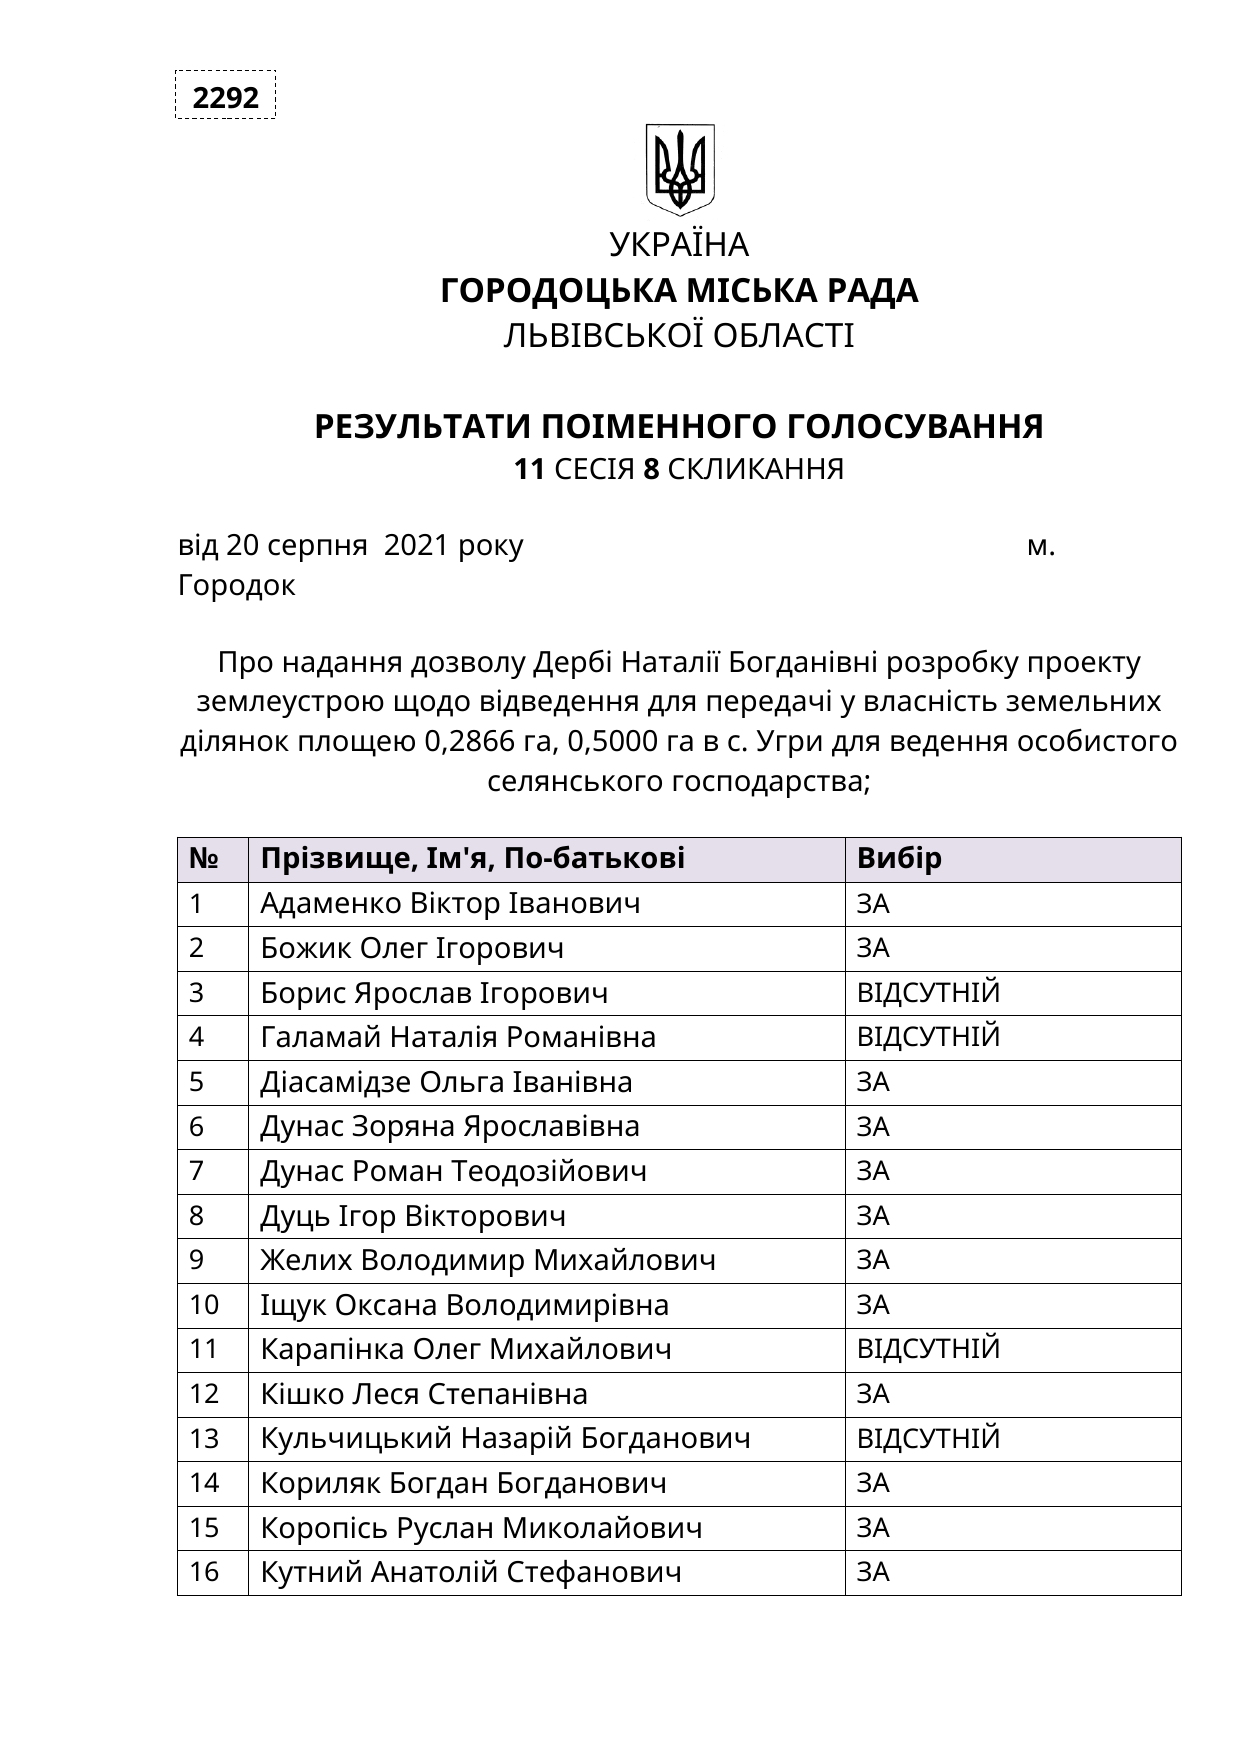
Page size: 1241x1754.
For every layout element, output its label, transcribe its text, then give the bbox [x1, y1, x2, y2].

text 11 СЕСІЯ 8 СКЛИКАННЯ [177, 448, 1181, 488]
table_cell ЗА [846, 927, 1181, 971]
text РЕЗУЛЬТАТИ ПОІМЕННОГО ГОЛОСУВАННЯ [177, 403, 1181, 448]
table_cell ЗА [846, 1551, 1181, 1595]
table_cell ЗА [846, 1373, 1181, 1417]
table_cell Кішко Леся Степанівна [249, 1373, 845, 1417]
table_cell 15 [178, 1507, 248, 1550]
table_cell 16 [178, 1551, 248, 1595]
table_cell 9 [178, 1239, 248, 1283]
text УКРАЇНА [177, 221, 1181, 266]
text ЛЬВІВСЬКОЇ ОБЛАСТІ [177, 312, 1181, 357]
table_cell Коропісь Руслан Миколайович [249, 1507, 845, 1550]
table_header № [178, 838, 248, 882]
text Про надання дозволу Дербі Наталії Богданівні розробку проекту землеустрою щодо відведення для передачі у власність земельних ділянок площею 0,2866 га, 0,5000 га в с. Угри для ведення особистого селянського господарства; [177, 641, 1181, 800]
table_cell ЗА [846, 1507, 1181, 1550]
table_cell Дуць Ігор Вікторович [249, 1195, 845, 1238]
table_cell ЗА [846, 883, 1181, 926]
picture [633, 118, 726, 221]
table_cell Карапінка Олег Михайлович [249, 1329, 845, 1372]
table_cell Діасамідзе Ольга Іванівна [249, 1061, 845, 1104]
table_cell 3 [178, 972, 248, 1015]
table_cell 11 [178, 1329, 248, 1372]
table_cell 14 [178, 1462, 248, 1506]
table_cell 2 [178, 927, 248, 971]
table_cell ЗА [846, 1239, 1181, 1283]
table_cell Желих Володимир Михайлович [249, 1239, 845, 1283]
table_cell Кутний Анатолій Стефанович [249, 1551, 845, 1595]
table_header Прізвище, Ім'я, По-батькові [249, 838, 845, 882]
table_cell Галамай Наталія Романівна [249, 1016, 845, 1060]
table_cell Кульчицький Назарій Богданович [249, 1418, 845, 1461]
table_cell 5 [178, 1061, 248, 1104]
table_cell Дунас Зоряна Ярославівна [249, 1106, 845, 1149]
table_cell ВІДСУТНІЙ [846, 1016, 1181, 1060]
table_header Вибір [846, 838, 1181, 882]
table_cell 12 [178, 1373, 248, 1417]
table_cell ЗА [846, 1284, 1181, 1327]
text ГОРОДОЦЬКА МІСЬКА РАДА [177, 266, 1181, 312]
table_cell 8 [178, 1195, 248, 1238]
table_cell ЗА [846, 1061, 1181, 1104]
table_cell 4 [178, 1016, 248, 1060]
table_cell Божик Олег Ігорович [249, 927, 845, 971]
table_cell 13 [178, 1418, 248, 1461]
table_cell Адаменко Віктор Іванович [249, 883, 845, 926]
table_cell ЗА [846, 1462, 1181, 1506]
table_cell ЗА [846, 1150, 1181, 1194]
table_cell ЗА [846, 1195, 1181, 1238]
table_cell Борис Ярослав Ігорович [249, 972, 845, 1015]
table_cell ВІДСУТНІЙ [846, 972, 1181, 1015]
table_cell Кориляк Богдан Богданович [249, 1462, 845, 1506]
table_cell 1 [178, 883, 248, 926]
table_cell Дунас Роман Теодозійович [249, 1150, 845, 1194]
table_cell 6 [178, 1106, 248, 1149]
table_cell Іщук Оксана Володимирівна [249, 1284, 845, 1327]
table_cell ВІДСУТНІЙ [846, 1418, 1181, 1461]
table_cell 7 [178, 1150, 248, 1194]
table_cell 10 [178, 1284, 248, 1327]
table_cell ВІДСУТНІЙ [846, 1329, 1181, 1372]
text від 20 серпня 2021 року м. Городок [177, 525, 1181, 604]
table_cell ЗА [846, 1106, 1181, 1149]
